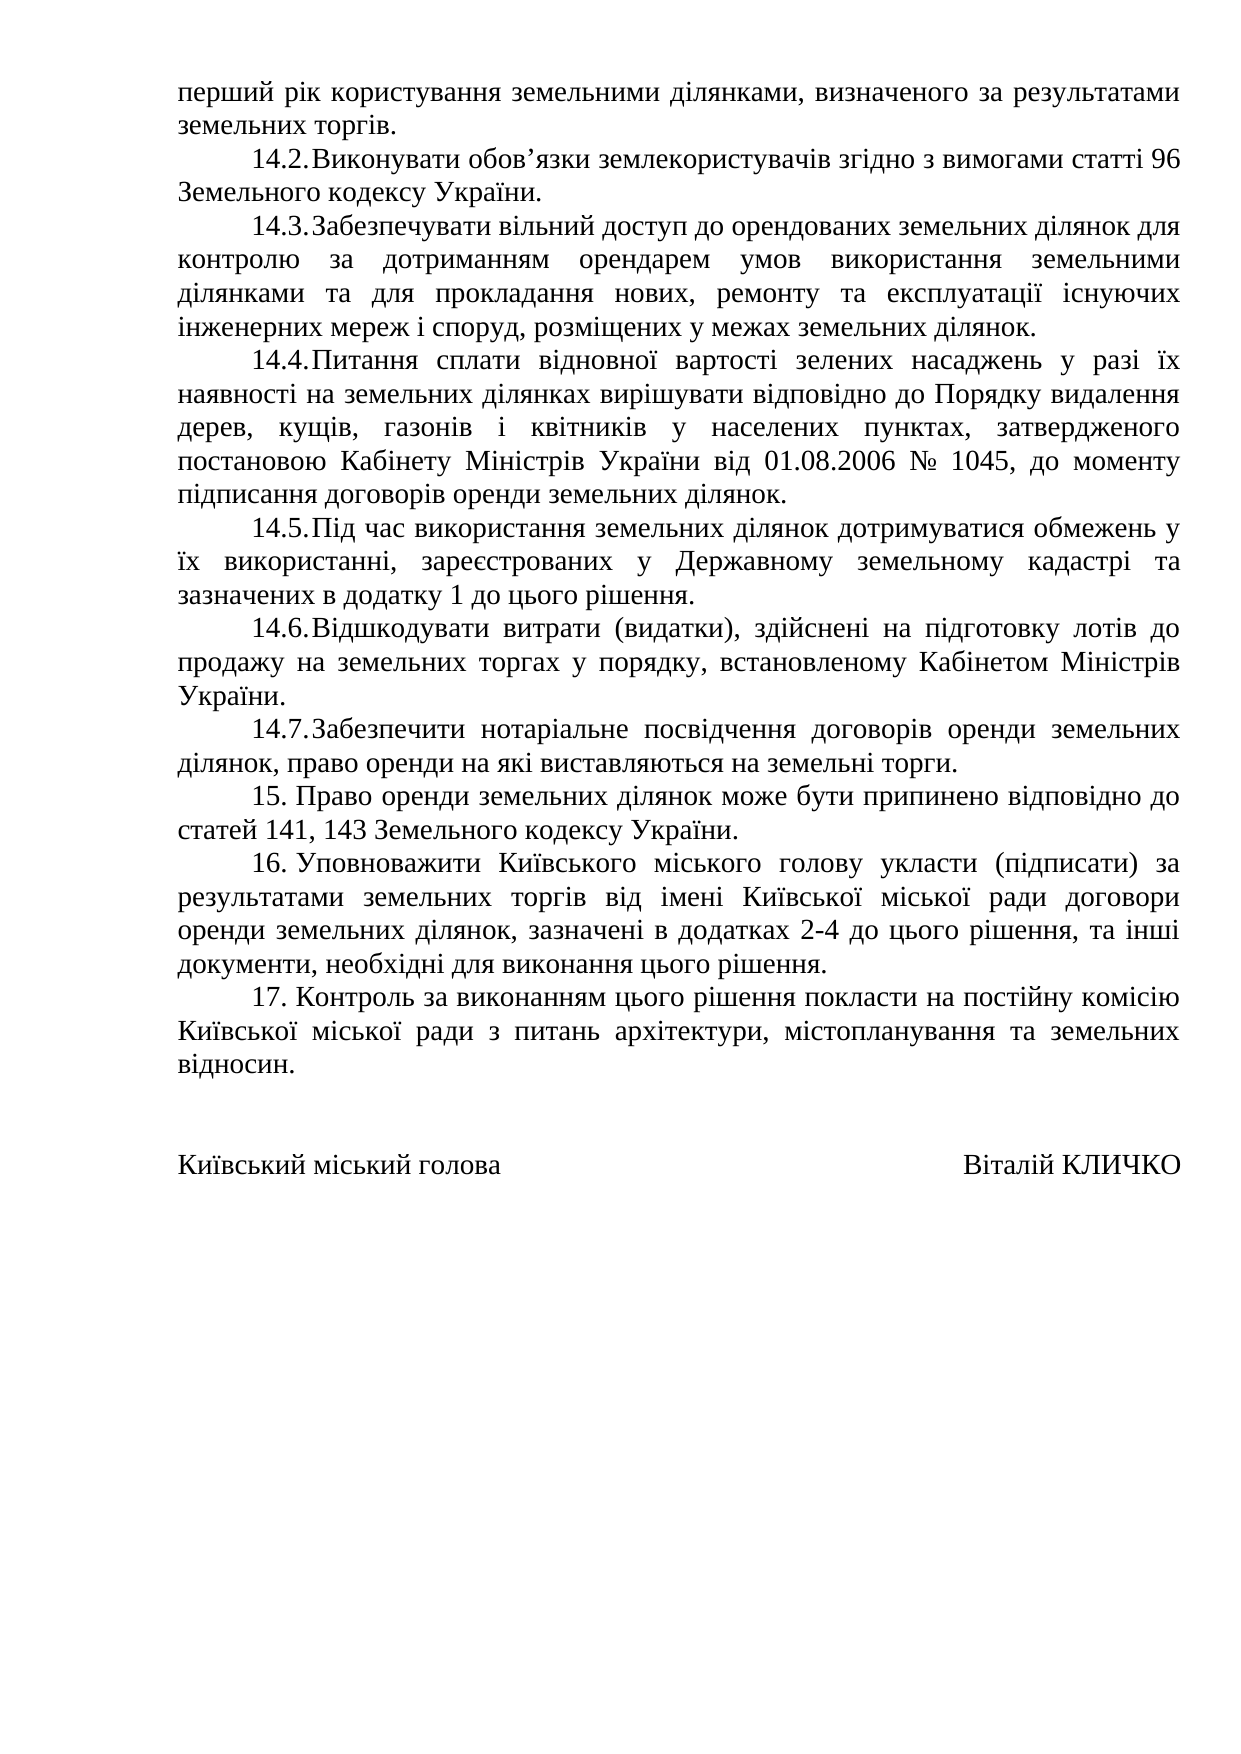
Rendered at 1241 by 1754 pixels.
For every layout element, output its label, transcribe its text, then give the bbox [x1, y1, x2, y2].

list Уповноважити Київського міського голову укласти (підписати) за результатами земельних торгів від імені Київської міської ради договори оренди земельних ділянок, зазначені в додатках 2-4 до цього рішення, та інші документи, необхідні для виконання цього рішення. [177, 845, 1181, 979]
list Питання сплати відновної вартості зелених насаджень у разі їх наявності на земельних ділянках вирішувати відповідно до Порядку видалення дерев, кущів, газонів і квітників у населених пунктах, затвердженого постановою Кабінету Міністрів України від 01.08.2006 № 1045, до моменту підписання договорів оренди земельних ділянок. [177, 342, 1181, 510]
list Забезпечити нотаріальне посвідчення договорів оренди земельних ділянок, право оренди на які виставляються на земельні торги. [177, 711, 1181, 778]
list Виконувати обов’язки землекористувачів згідно з вимогами статті 96 Земельного кодексу України. [177, 141, 1181, 208]
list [177, 74, 1181, 141]
list Відшкодувати витрати (видатки), здійснені на підготовку лотів до продажу на земельних торгах у порядку, встановленому Кабінетом Міністрів України. [177, 611, 1181, 711]
table_header Київський міський голова [177, 1147, 939, 1181]
table_header Віталій КЛИЧКО [939, 1147, 1193, 1181]
list Право оренди земельних ділянок може бути припинено відповідно до статей 141, 143 Земельного кодексу України. [177, 778, 1181, 845]
list Під час використання земельних ділянок дотримуватися обмежень у їх використанні, зареєстрованих у Державному земельному кадастрі та зазначених в додатку 1 до цього рішення. [177, 510, 1181, 611]
list Контроль за виконанням цього рішення покласти на постійну комісію Київської міської ради з питань архітектури, містопланування та земельних відносин. [177, 979, 1181, 1080]
list Забезпечувати вільний доступ до орендованих земельних ділянок для контролю за дотриманням орендарем умов використання земельними ділянками та для прокладання нових, ремонту та експлуатації існуючих інженерних мереж і споруд, розміщених у межах земельних ділянок. [177, 208, 1181, 342]
